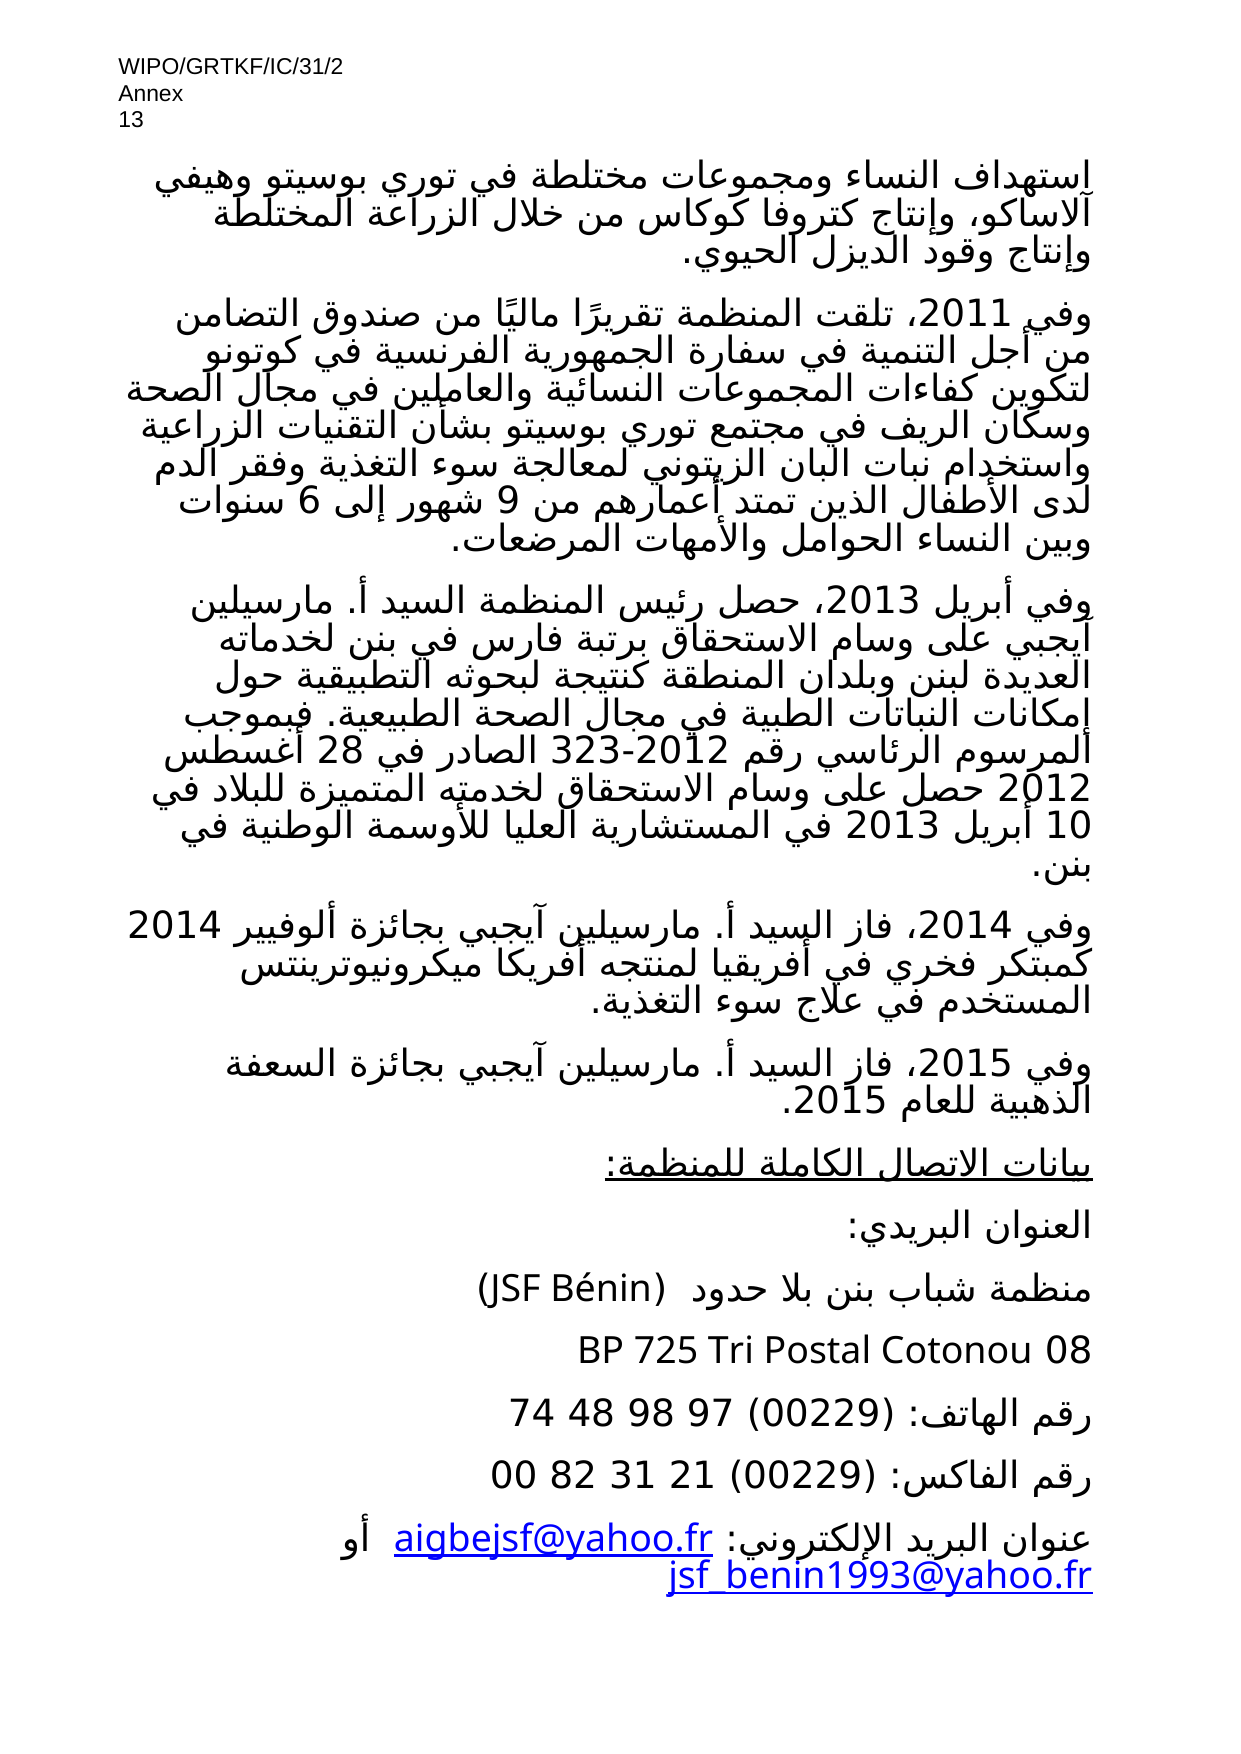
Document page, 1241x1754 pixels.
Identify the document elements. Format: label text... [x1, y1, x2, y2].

text منظمة شباب بنن بلا حدود (JSF Bénin) [118, 1271, 1092, 1308]
text العنوان البريدي: [118, 1208, 1092, 1246]
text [118, 158, 1092, 271]
text عنوان البريد الإلكتروني: aigbejsf@yahoo.fr أو jsf_benin1993@yahoo.fr [118, 1521, 1092, 1596]
text رقم الهاتف: (00229) 97 98 48 74 [118, 1396, 1092, 1433]
text رقم الفاكس: (00229) 21 31 82 00 [118, 1458, 1092, 1496]
text وفي 2015، فاز السيد أ. مارسيلين آيجبي بجائزة السعفة الذهبية للعام 2015. [118, 1046, 1092, 1121]
text بيانات الاتصال الكاملة للمنظمة: [118, 1146, 1092, 1183]
text وفي أبريل 2013، حصل رئيس المنظمة السيد أ. مارسيلين آيجبي على وسام الاستحقاق برتبة فارس في بنن لخدماته العديدة لبنن وبلدان المنطقة كنتيجة لبحوثه التطبيقية حول إمكانات النباتات الطبية في مجال الصحة الطبيعية. فبموجب المرسوم الرئاسي رقم 2012-323 الصادر في 28 أغسطس 2012 حصل على وسام الاستحقاق لخدمته المتميزة للبلاد في 10 أبريل 2013 في المستشارية العليا للأوسمة الوطنية في بنن. [118, 583, 1092, 883]
text وفي 2014، فاز السيد أ. مارسيلين آيجبي بجائزة ألوفيير 2014 كمبتكر فخري في أفريقيا لمنتجه أفريكا ميكرونيوترينتس المستخدم في علاج سوء التغذية. [118, 908, 1092, 1021]
text 08 BP 725 Tri Postal Cotonou [118, 1333, 1092, 1371]
text وفي 2011، تلقت المنظمة تقريرًا ماليًا من صندوق التضامن من أجل التنمية في سفارة الجمهورية الفرنسية في كوتونو لتكوين كفاءات المجموعات النسائية والعاملين في مجال الصحة وسكان الريف في مجتمع توري بوسيتو بشأن التقنيات الزراعية واستخدام نبات البان الزيتوني لمعالجة سوء التغذية وفقر الدم لدى الأطفال الذين تمتد أعمارهم من 9 شهور إلى 6 سنوات وبين النساء الحوامل والأمهات المرضعات. [118, 296, 1092, 558]
